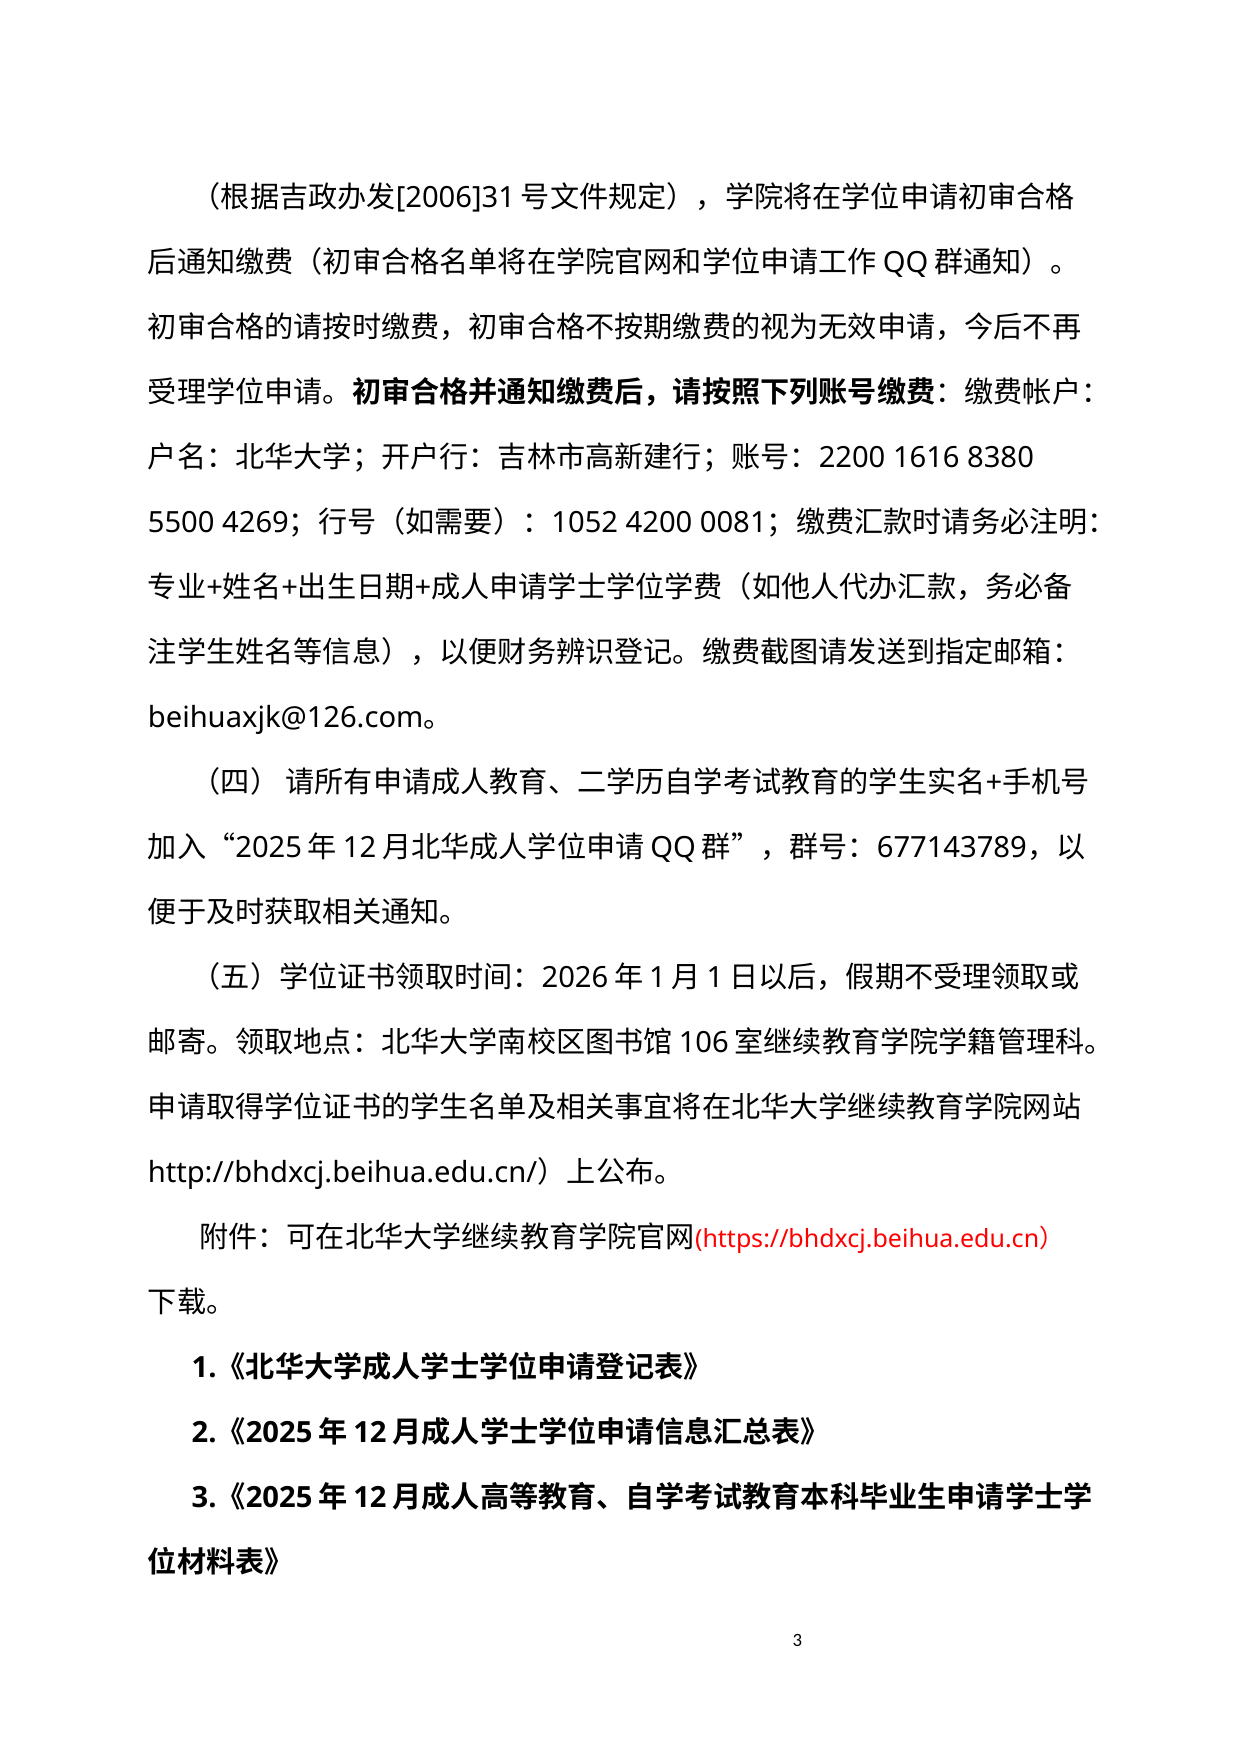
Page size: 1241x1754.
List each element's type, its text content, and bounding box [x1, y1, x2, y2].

text 附件：可在北华大学继续教育学院官网(https://bhdxcj.beihua.edu.cn）下载。 [148, 1202, 1093, 1332]
list （五）学位证书领取时间：2026年1月1日以后，假期不受理领取或邮寄。领取地点：北华大学南校区图书馆106室继续教育学院学籍管理科。申请取得学位证书的学生名单及相关事宜将在北华大学继续教育学院网站 http://bhdxcj.beihua.edu.cn/）上公布。 [148, 942, 1093, 1202]
list 2.《2025年12月成人学士学位申请信息汇总表》 [148, 1397, 1093, 1462]
list 1.《北华大学成人学士学位申请登记表》 [148, 1332, 1093, 1397]
list （四） 请所有申请成人教育、二学历自学考试教育的学生实名+手机号加入“2025年12月北华成人学位申请QQ群”，群号：677143789，以便于及时获取相关通知。 [148, 747, 1093, 942]
list （根据吉政办发[2006]31号文件规定），学院将在学位申请初审合格后通知缴费（初审合格名单将在学院官网和学位申请工作QQ群通知）。初审合格的请按时缴费，初审合格不按期缴费的视为无效申请，今后不再受理学位申请。初审合格并通知缴费后，请按照下列账号缴费：缴费帐户：户名：北华大学；开户行：吉林市高新建行；账号：2200 1616 8380 5500 4269；行号（如需要）：1052 4200 0081；缴费汇款时请务必注明：专业+姓名+出生日期+成人申请学士学位学费（如他人代办汇款，务必备注学生姓名等信息），以便财务辨识登记。缴费截图请发送到指定邮箱：beihuaxjk@126.com。 [148, 162, 1093, 747]
list 3.《2025年12月成人高等教育、自学考试教育本科毕业生申请学士学位材料表》 [148, 1462, 1093, 1592]
